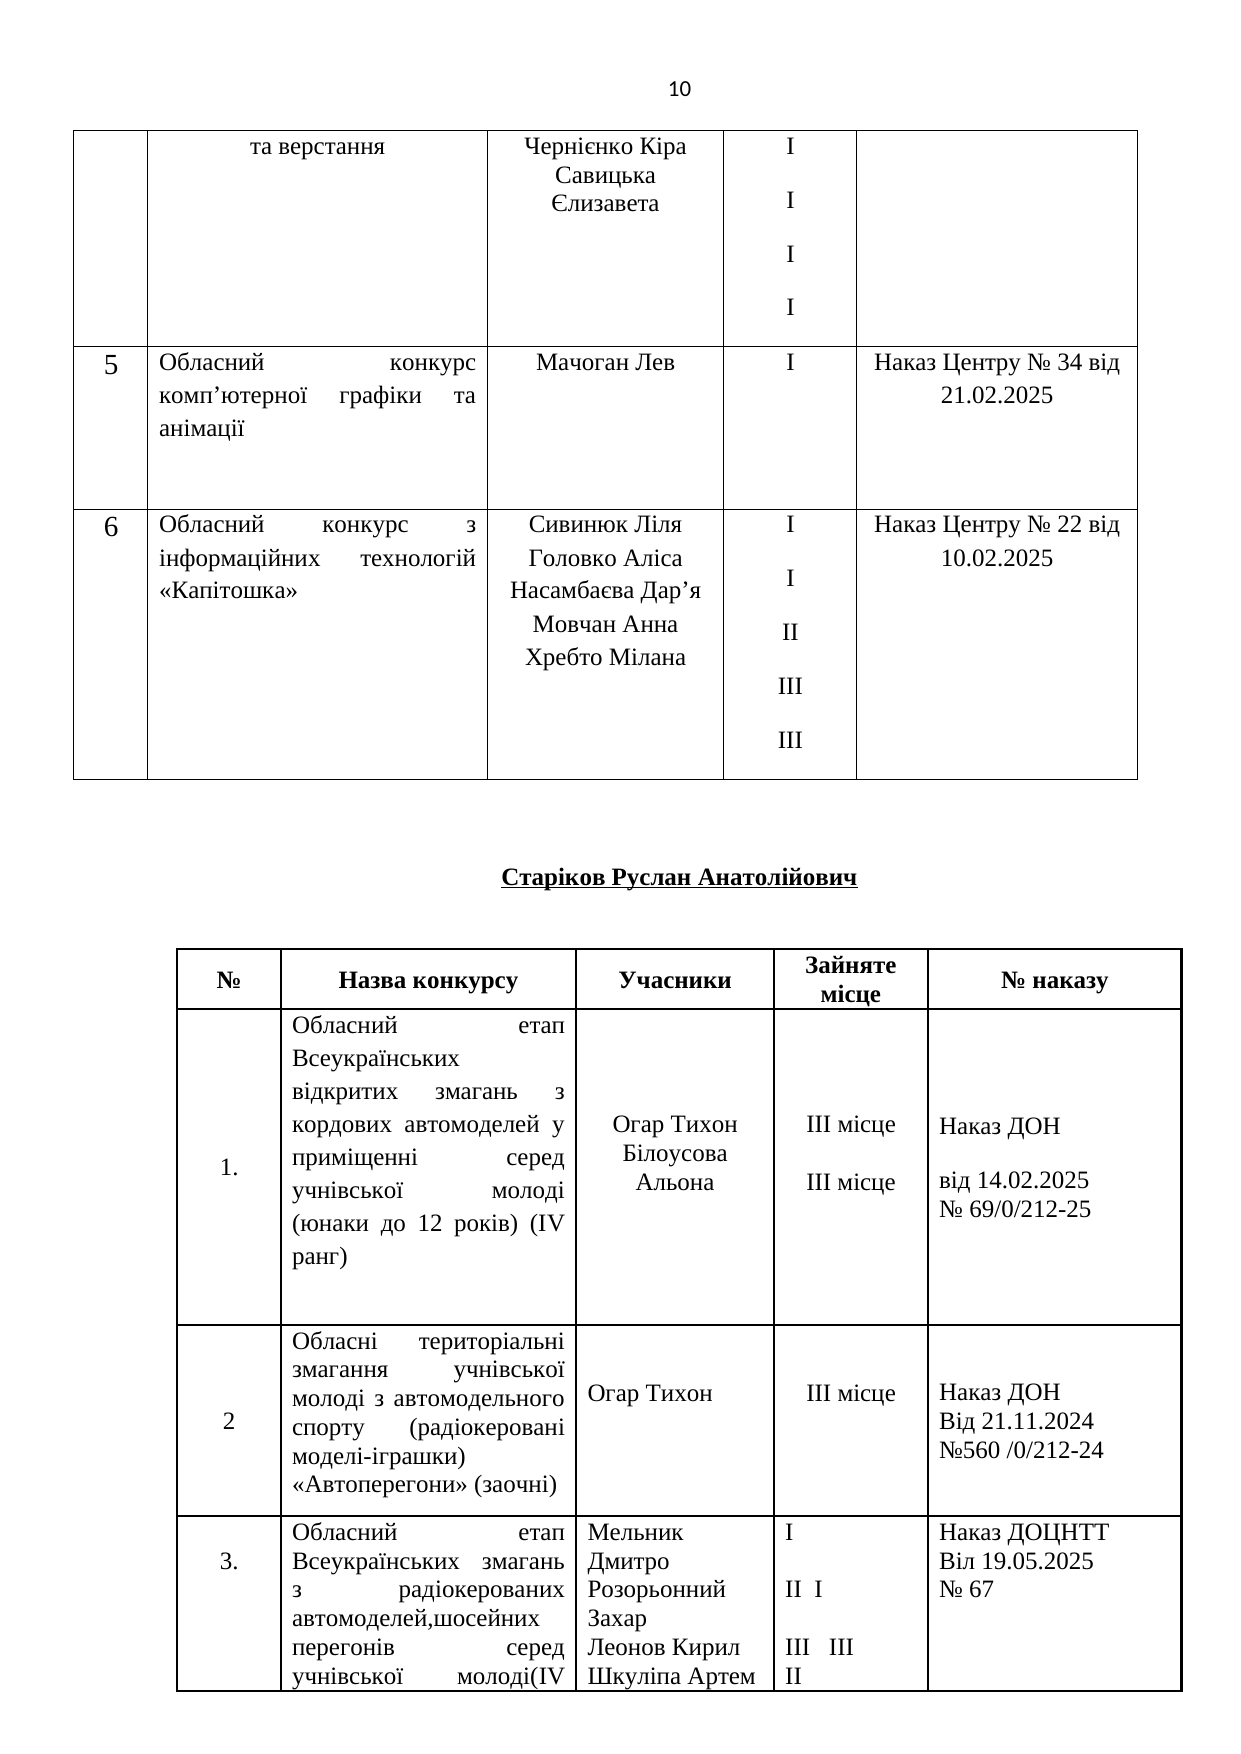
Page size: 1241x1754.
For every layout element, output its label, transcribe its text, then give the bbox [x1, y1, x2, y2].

table_header Назва конкурсу [282, 950, 575, 1008]
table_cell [148, 131, 487, 346]
table_cell Обласний конкурс з інформаційних технологій «Капітошка» [148, 510, 487, 778]
table_cell Наказ ДОН Від 21.11.2024 №560 /0/212-24 [929, 1326, 1180, 1515]
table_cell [488, 131, 723, 346]
table_cell Обласний конкурс комп’ютерної графіки та анімації [148, 347, 487, 508]
table_header Учасники [577, 950, 773, 1008]
table_cell Наказ Центру № 22 від 10.02.2025 [857, 510, 1137, 778]
table_header № [178, 950, 280, 1008]
table_cell Огар Тихон [577, 1326, 773, 1515]
table_cell І [724, 347, 856, 508]
text Старіков Руслан Анатолійович [177, 862, 1181, 891]
table_cell 6 [74, 510, 147, 778]
table_header № наказу [929, 950, 1180, 1008]
table_cell Мачоган Лев [488, 347, 723, 508]
table_cell Обласні територіальні змагання учнівської молоді з автомодельного спорту (радіокеровані моделі-іграшки) «Автоперегони» (заочні) [282, 1326, 575, 1515]
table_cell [857, 131, 1137, 346]
table_cell 4 [74, 131, 147, 346]
table_cell І І І І І [724, 131, 856, 346]
table_cell 1. [178, 1010, 280, 1324]
table_cell I II I III III II [775, 1517, 927, 1689]
table_cell 5 [74, 347, 147, 508]
table_cell ІІI місце ІІІ місце [775, 1010, 927, 1324]
table_cell І І ІІ ІІІ ІІІ [724, 510, 856, 778]
table_cell 3. [178, 1517, 280, 1689]
table_cell ІІI місце [775, 1326, 927, 1515]
table_cell Огар Тихон Білоусова Альона [577, 1010, 773, 1324]
table_cell Наказ ДОН від 14.02.2025 № 69/0/212-25 [929, 1010, 1180, 1324]
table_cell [577, 1517, 773, 1689]
table_header Зайняте місце [775, 950, 927, 1008]
table_cell Наказ Центру № 34 від 21.02.2025 [857, 347, 1137, 508]
table_cell Сивинюк Ліля Головко Аліса Насамбаєва Дар’я Мовчан Анна Хребто Мілана [488, 510, 723, 778]
table_cell 2 [178, 1326, 280, 1515]
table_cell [929, 1517, 1180, 1689]
table_cell Обласний етап Всеукраїнських відкритих змагань з кордових автомоделей у приміщенні серед учнівської молоді (юнаки до 12 років) (ІV ранг) [282, 1010, 575, 1324]
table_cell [282, 1517, 575, 1689]
